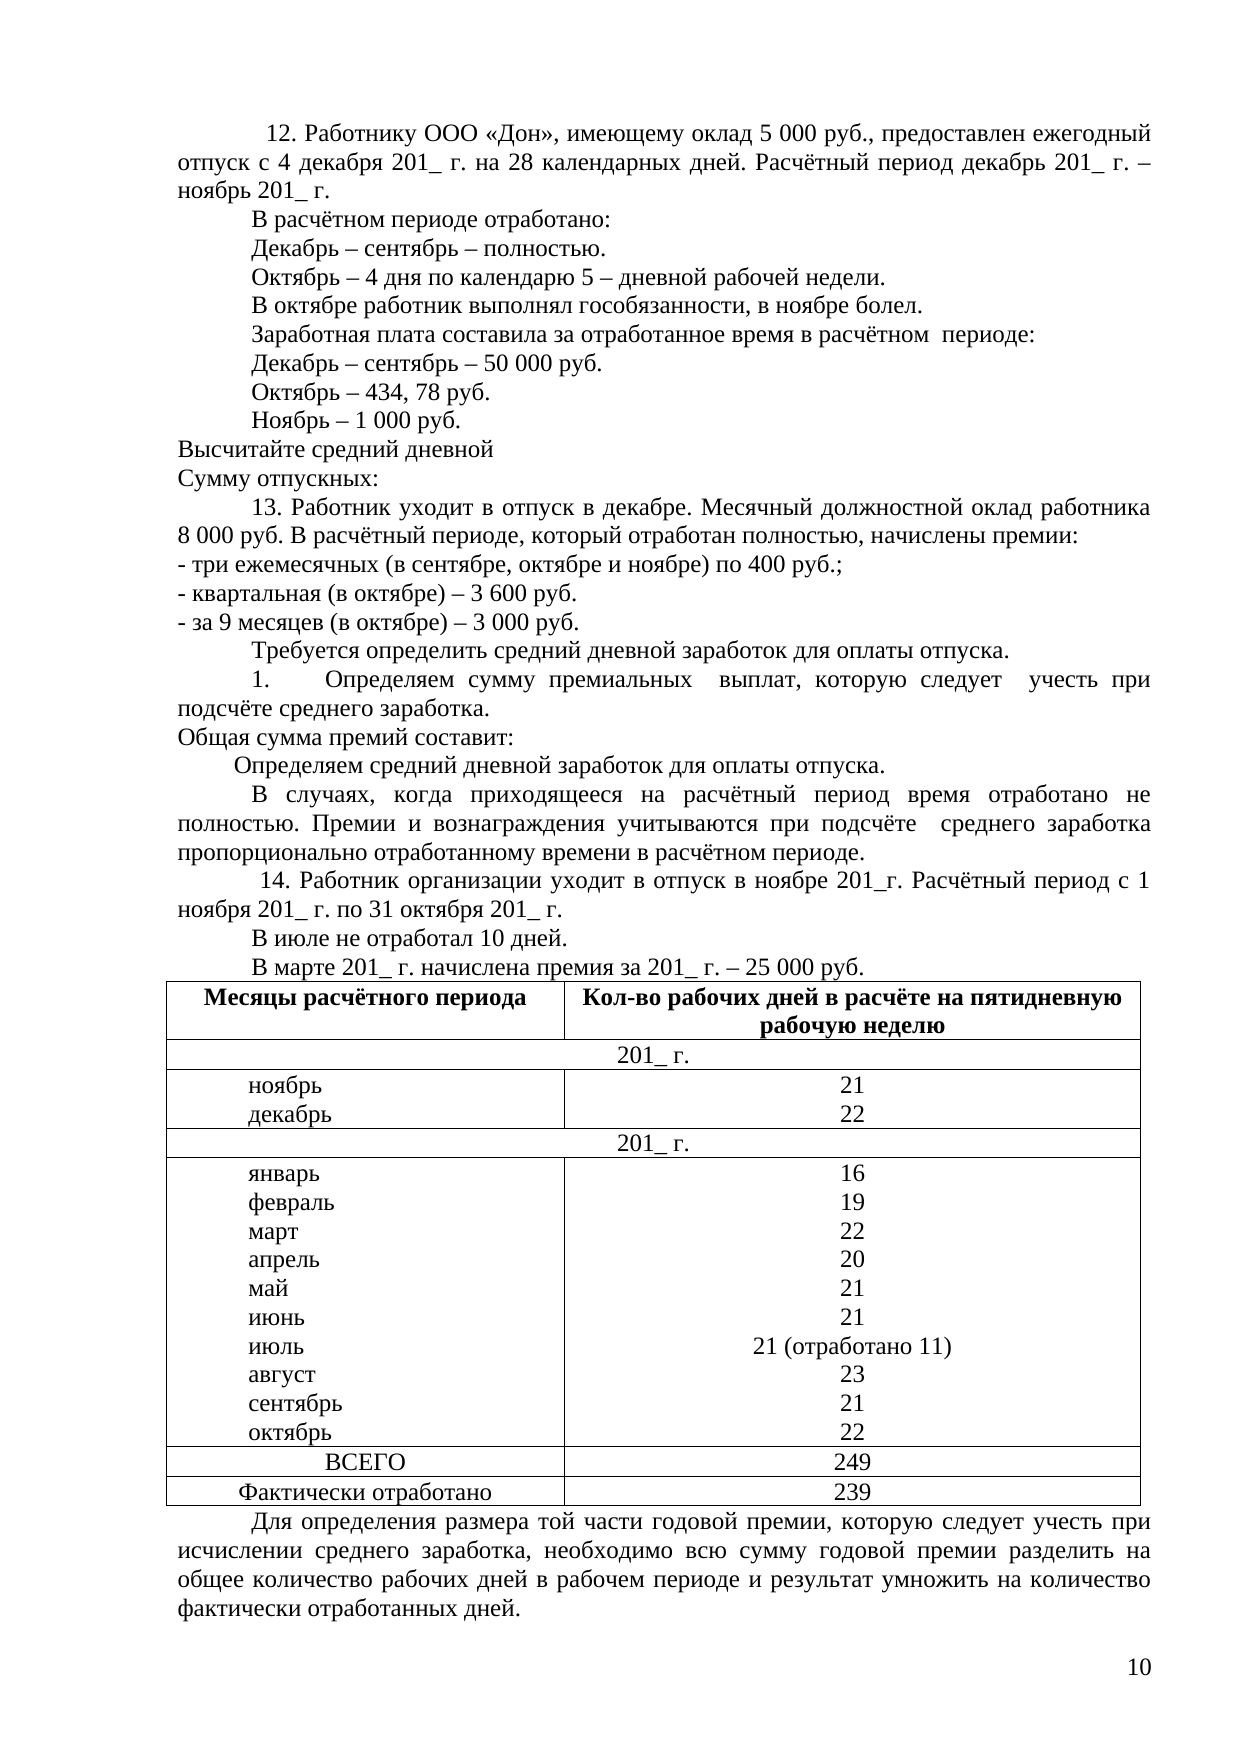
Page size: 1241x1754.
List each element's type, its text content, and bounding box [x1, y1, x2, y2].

text Заработная плата составила за отработанное время в расчётном периоде: [177, 319, 1152, 348]
table_cell январь февраль март апрель май июнь июль август сентябрь октябрь [167, 1158, 564, 1446]
text 12. Работнику ООО «Дон», имеющему оклад 5 000 руб., предоставлен ежегодный отпуск с 4 декабря 201_ г. на 28 календарных дней. Расчётный период декабрь 201_ г. – ноябрь 201_ г. [177, 118, 1152, 204]
text Октябрь – 4 дня по календарю 5 – дневной рабочей недели. [177, 262, 1152, 291]
list Определяем сумму премиальных выплат, которую следует учесть при подсчёте среднего заработка. [177, 664, 1152, 722]
text В расчётном периоде отработано: [177, 204, 1152, 233]
text Декабрь – сентябрь – 50 000 руб. [177, 348, 1152, 377]
text 13. Работник уходит в отпуск в декабре. Месячный должностной оклад работника 8 000 руб. В расчётный периоде, который отработан полностью, начислены премии: [177, 492, 1152, 549]
list Общая сумма премий составит: [177, 722, 1152, 751]
table_cell 201_ г. [167, 1040, 1140, 1069]
table_cell ВСЕГО [167, 1447, 564, 1476]
table_cell 249 [565, 1447, 1140, 1476]
text В октябре работник выполнял гособязанности, в ноябре болел. [177, 291, 1152, 319]
table_header Кол-во рабочих дней в расчёте на пятидневную рабочую неделю [565, 982, 1140, 1039]
text Сумму отпускных: [177, 463, 1152, 492]
list В июле не отработал 10 дней. [177, 923, 1152, 952]
text Высчитайте средний дневной [177, 434, 1152, 463]
list В случаях, когда приходящееся на расчётный период время отработано не полностью. Премии и вознаграждения учитываются при подсчёте среднего заработка пропорционально отработанному времени в расчётном периоде. [177, 779, 1152, 866]
text - три ежемесячных (в сентябре, октябре и ноябре) по 400 руб.; [177, 549, 1152, 578]
table_cell 21 22 [565, 1070, 1140, 1127]
table_cell ноябрь декабрь [167, 1070, 564, 1127]
table_cell Фактически отработано [167, 1477, 564, 1505]
text Декабрь – сентябрь – полностью. [177, 233, 1152, 262]
list 14. Работник организации уходит в отпуск в ноябре 201_г. Расчётный период с 1 ноября 201_ г. по 31 октября 201_ г. [177, 866, 1152, 923]
text Октябрь – 434, 78 руб. [177, 377, 1152, 406]
list В марте 201_ г. начислена премия за 201_ г. – 25 000 руб. [177, 952, 1152, 981]
text Требуется определить средний дневной заработок для оплаты отпуска. [177, 636, 1152, 664]
table_cell 16 19 22 20 21 21 21 (отработано 11) 23 21 22 [565, 1158, 1140, 1446]
text - квартальная (в октябре) – 3 600 руб. [177, 578, 1152, 607]
table_cell 201_ г. [167, 1129, 1140, 1157]
table_cell 239 [565, 1477, 1140, 1505]
list Определяем средний дневной заработок для оплаты отпуска. [177, 751, 1152, 779]
table_header Месяцы расчётного периода [167, 982, 564, 1039]
list Для определения размера той части годовой премии, которую следует учесть при исчислении среднего заработка, необходимо всю сумму годовой премии разделить на общее количество рабочих дней в рабочем периоде и результат умножить на количество фактически отработанных дней. [177, 1506, 1152, 1621]
text Ноябрь – 1 000 руб. [177, 406, 1152, 434]
text - за 9 месяцев (в октябре) – 3 000 руб. [177, 607, 1152, 636]
